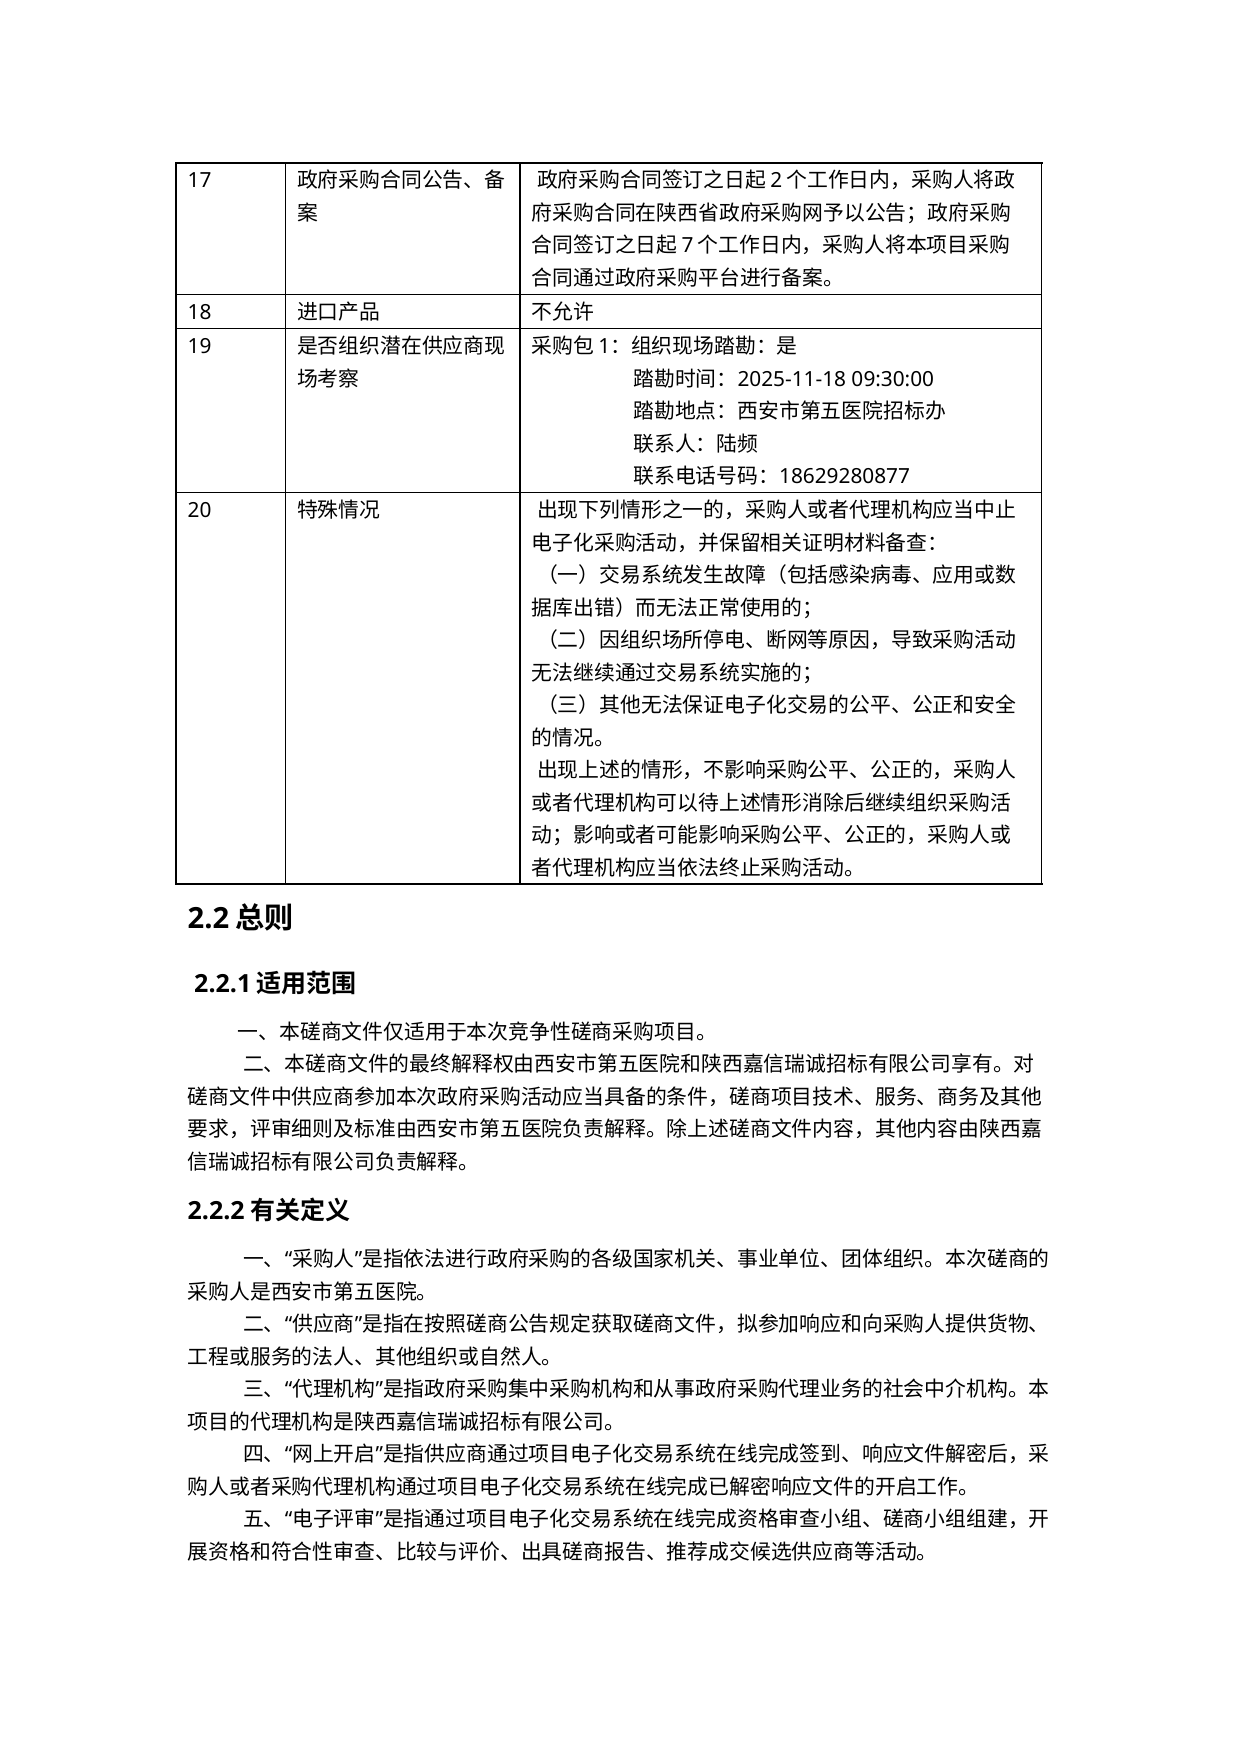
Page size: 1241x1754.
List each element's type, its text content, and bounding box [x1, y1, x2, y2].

table_cell 特殊情况 [286, 493, 519, 883]
table_cell 20 [177, 493, 285, 883]
table_cell 19 [177, 329, 285, 492]
text 2.2.2有关定义 [187, 1177, 1053, 1242]
text 一、“采购人”是指依法进行政府采购的各级国家机关、事业单位、团体组织。本次磋商的采购人是西安市第五医院。 [187, 1242, 1053, 1307]
table_cell 17 [177, 164, 285, 293]
text 二、“供应商”是指在按照磋商公告规定获取磋商文件，拟参加响应和向采购人提供货物、工程或服务的法人、其他组织或自然人。 [187, 1307, 1053, 1372]
table_cell 政府采购合同签订之日起2个工作日内，采购人将政府采购合同在陕西省政府采购网予以公告；政府采购合同签订之日起7个工作日内，采购人将本项目采购合同通过政府采购平台进行备案。 [521, 164, 1041, 293]
table_cell 出现下列情形之一的，采购人或者代理机构应当中止电子化采购活动，并保留相关证明材料备查： （一）交易系统发生故障（包括感染病毒、应用或数据库出错）而无法正常使用的； （二）因组织场所停电、断网等原因，导致采购活动无法继续通过交易系统实施的； （三）其他无法保证电子化交易的公平、公正和安全的情况。 出现上述的情形，不影响采购公平、公正的，采购人或者代理机构可以待上述情形消除后继续组织采购活动；影响或者可能影响采购公平、公正的，采购人或者代理机构应当依法终止采购活动。 [521, 493, 1041, 883]
table_cell 是否组织潜在供应商现场考察 [286, 329, 519, 492]
table_cell 18 [177, 295, 285, 328]
text 三、“代理机构”是指政府采购集中采购机构和从事政府采购代理业务的社会中介机构。本项目的代理机构是陕西嘉信瑞诚招标有限公司。 [187, 1372, 1053, 1437]
table_cell 政府采购合同公告、备案 [286, 164, 519, 293]
text 一、本磋商文件仅适用于本次竞争性磋商采购项目。 [187, 1015, 1053, 1047]
text 四、“网上开启”是指供应商通过项目电子化交易系统在线完成签到、响应文件解密后，采购人或者采购代理机构通过项目电子化交易系统在线完成已解密响应文件的开启工作。 [187, 1437, 1053, 1502]
text 2.2.1适用范围 [187, 950, 1053, 1015]
table_cell 不允许 [521, 295, 1041, 328]
text 二、本磋商文件的最终解释权由西安市第五医院和陕西嘉信瑞诚招标有限公司享有。对磋商文件中供应商参加本次政府采购活动应当具备的条件，磋商项目技术、服务、商务及其他要求，评审细则及标准由西安市第五医院负责解释。除上述磋商文件内容，其他内容由陕西嘉信瑞诚招标有限公司负责解释。 [187, 1047, 1053, 1177]
table_cell 采购包1：组织现场踏勘：是 踏勘时间：2025-11-18 09:30:00 踏勘地点：西安市第五医院招标办 联系人：陆频 联系电话号码：18629280877 [521, 329, 1041, 492]
table_cell 进口产品 [286, 295, 519, 328]
text 五、“电子评审”是指通过项目电子化交易系统在线完成资格审查小组、磋商小组组建，开展资格和符合性审查、比较与评价、出具磋商报告、推荐成交候选供应商等活动。 [187, 1502, 1053, 1567]
text 2.2总则 [187, 885, 1053, 950]
